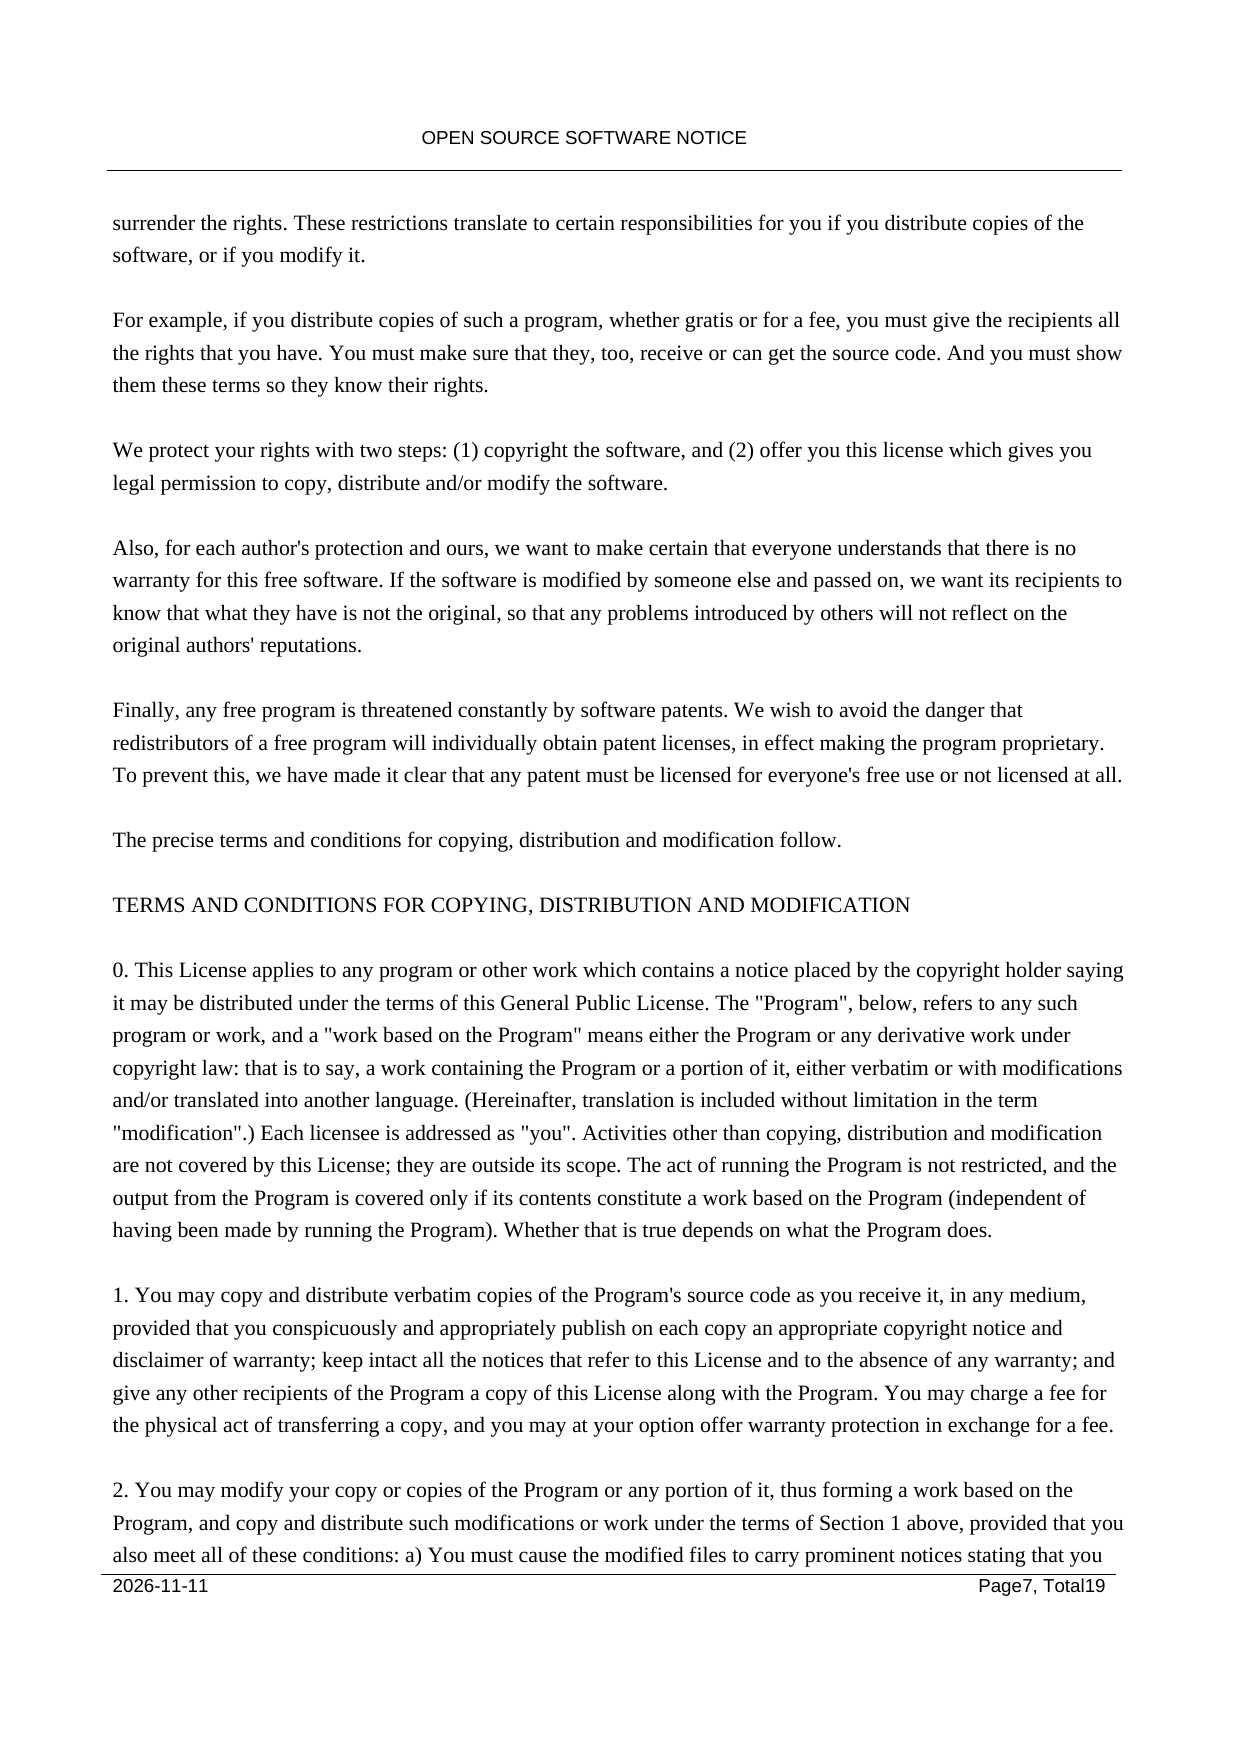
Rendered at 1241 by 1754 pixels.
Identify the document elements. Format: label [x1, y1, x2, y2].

text [112, 206, 1128, 1571]
